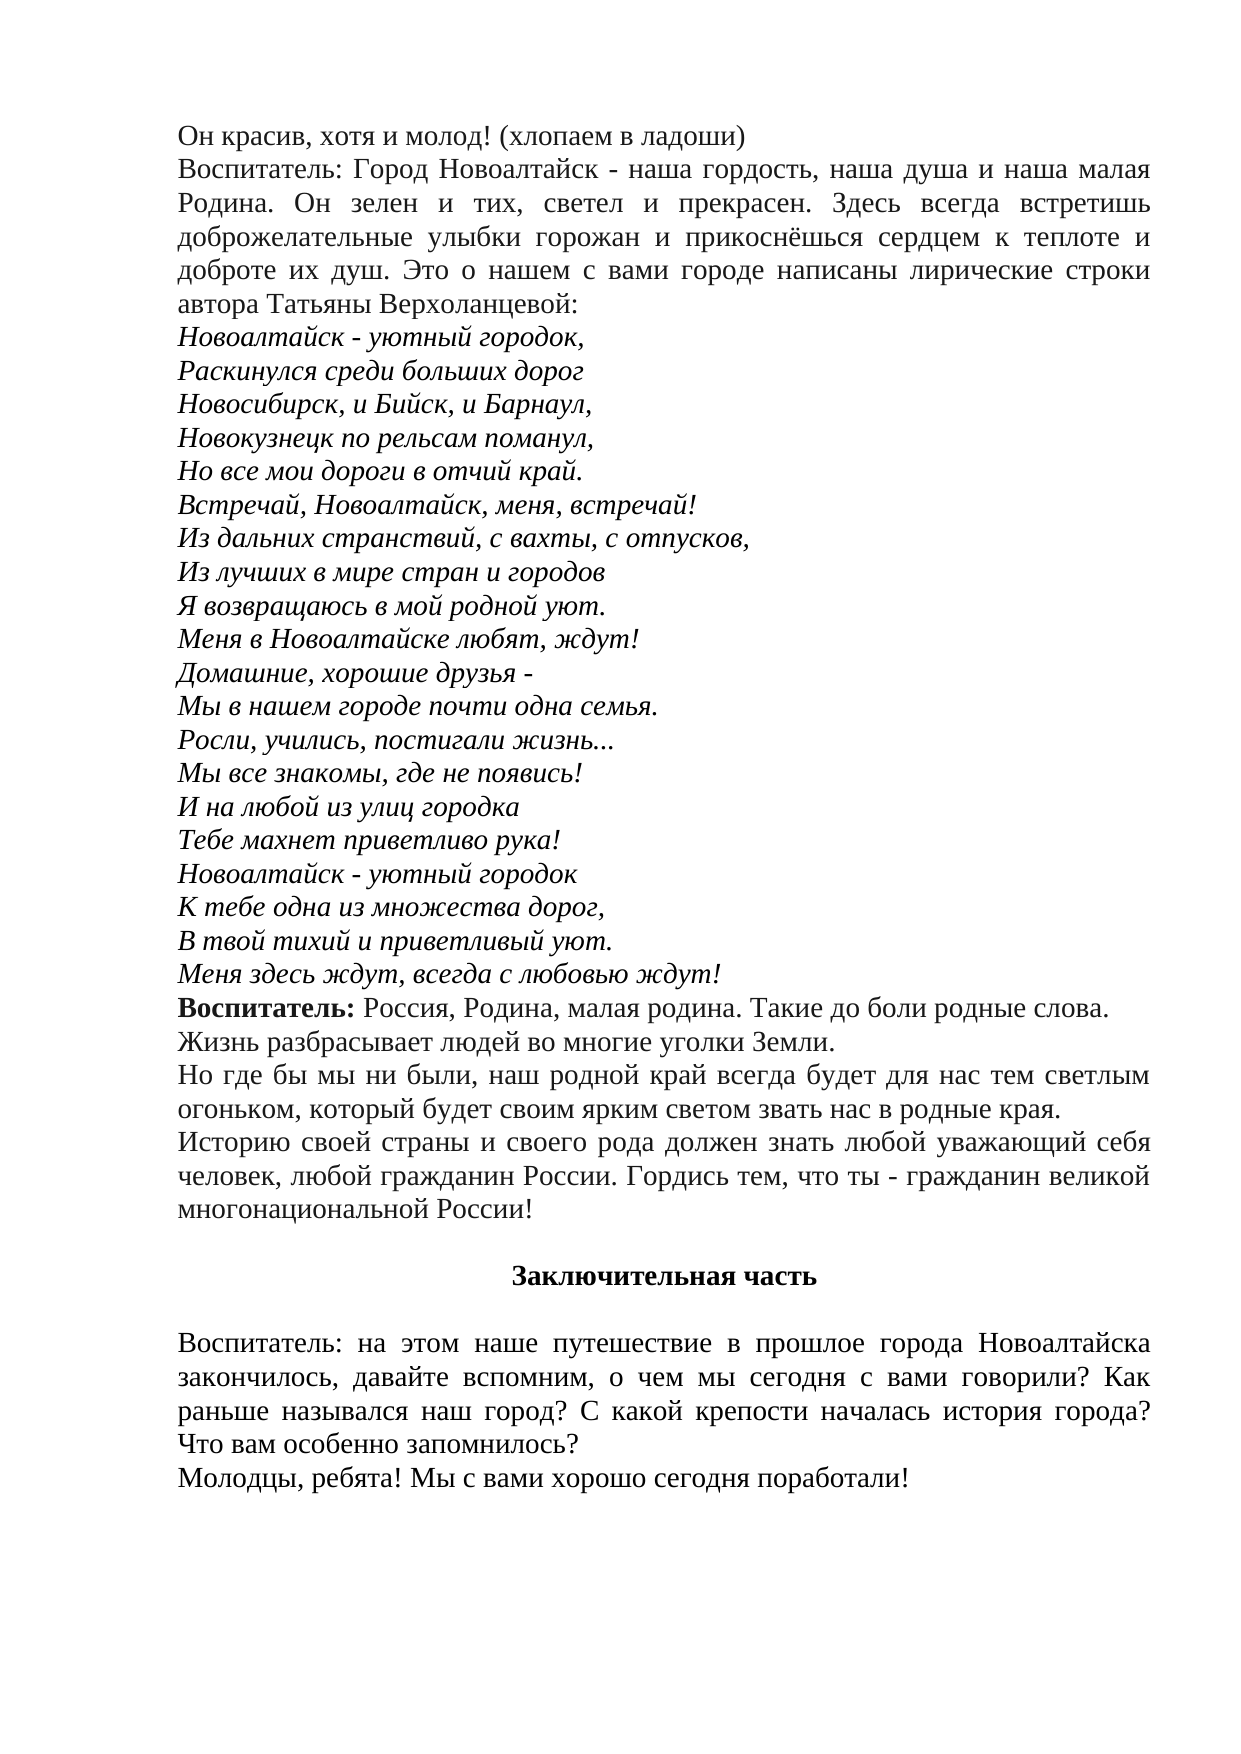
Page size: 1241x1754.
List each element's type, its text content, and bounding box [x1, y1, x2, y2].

text Заключительная часть [177, 1258, 1152, 1292]
text Жизнь разбрасывает людей во многие уголки Земли. [177, 1024, 1152, 1057]
text Историю своей страны и своего рода должен знать любой уважающий себя человек, любой гражданин России. Гордись тем, что ты - гражданин великой многонациональной России! [177, 1124, 1152, 1225]
text Воспитатель: Россия, Родина, малая родина. Такие до боли родные слова. [177, 990, 1152, 1024]
text Молодцы, ребята! Мы с вами хорошо сегодня поработали! [177, 1460, 1152, 1493]
text Воспитатель: Город Новоалтайск - наша гордость, наша душа и наша малая Родина. Он зелен и тих, светел и прекрасен. Здесь всегда встретишь доброжелательные улыбки горожан и прикоснёшься сердцем к теплоте и доброте их душ. Это о нашем с вами городе написаны лирические строки автора Татьяны Верхоланцевой: [177, 152, 1152, 319]
text Но где бы мы ни были, наш родной край всегда будет для нас тем светлым огоньком, который будет своим ярким светом звать нас в родные края. [177, 1057, 1152, 1124]
text Воспитатель: на этом наше путешествие в прошлое города Новоалтайска закончилось, давайте вспомним, о чем мы сегодня с вами говорили? Как раньше назывался наш город? С какой крепости началась история города? Что вам особенно запомнилось? [177, 1326, 1152, 1460]
text Он красив, хотя и молод! (хлопаем в ладоши) [177, 118, 1152, 152]
text Новоалтайск - уютный городок, Раскинулся среди больших дорог Новосибирск, и Бийск, и Барнаул, Новокузнецк по рельсам поманул, Но все мои дороги в отчий край. Встречай, Новоалтайск, меня, встречай! Из дальних странствий, с вахты, с отпусков, Из лучших в мире стран и городов Я возвращаюсь в мой родной уют. Меня в Новоалтайске любят, ждут! Домашние, хорошие друзья - Мы в нашем городе почти одна семья. Росли, учились, постигали жизнь... Мы все знакомы, где не появись! И на любой из улиц городка Тебе махнет приветливо рука! Новоалтайск - уютный городок К тебе одна из множества дорог, В твой тихий и приветливый уют. Меня здесь ждут, всегда с любовью ждут! [177, 319, 1152, 990]
